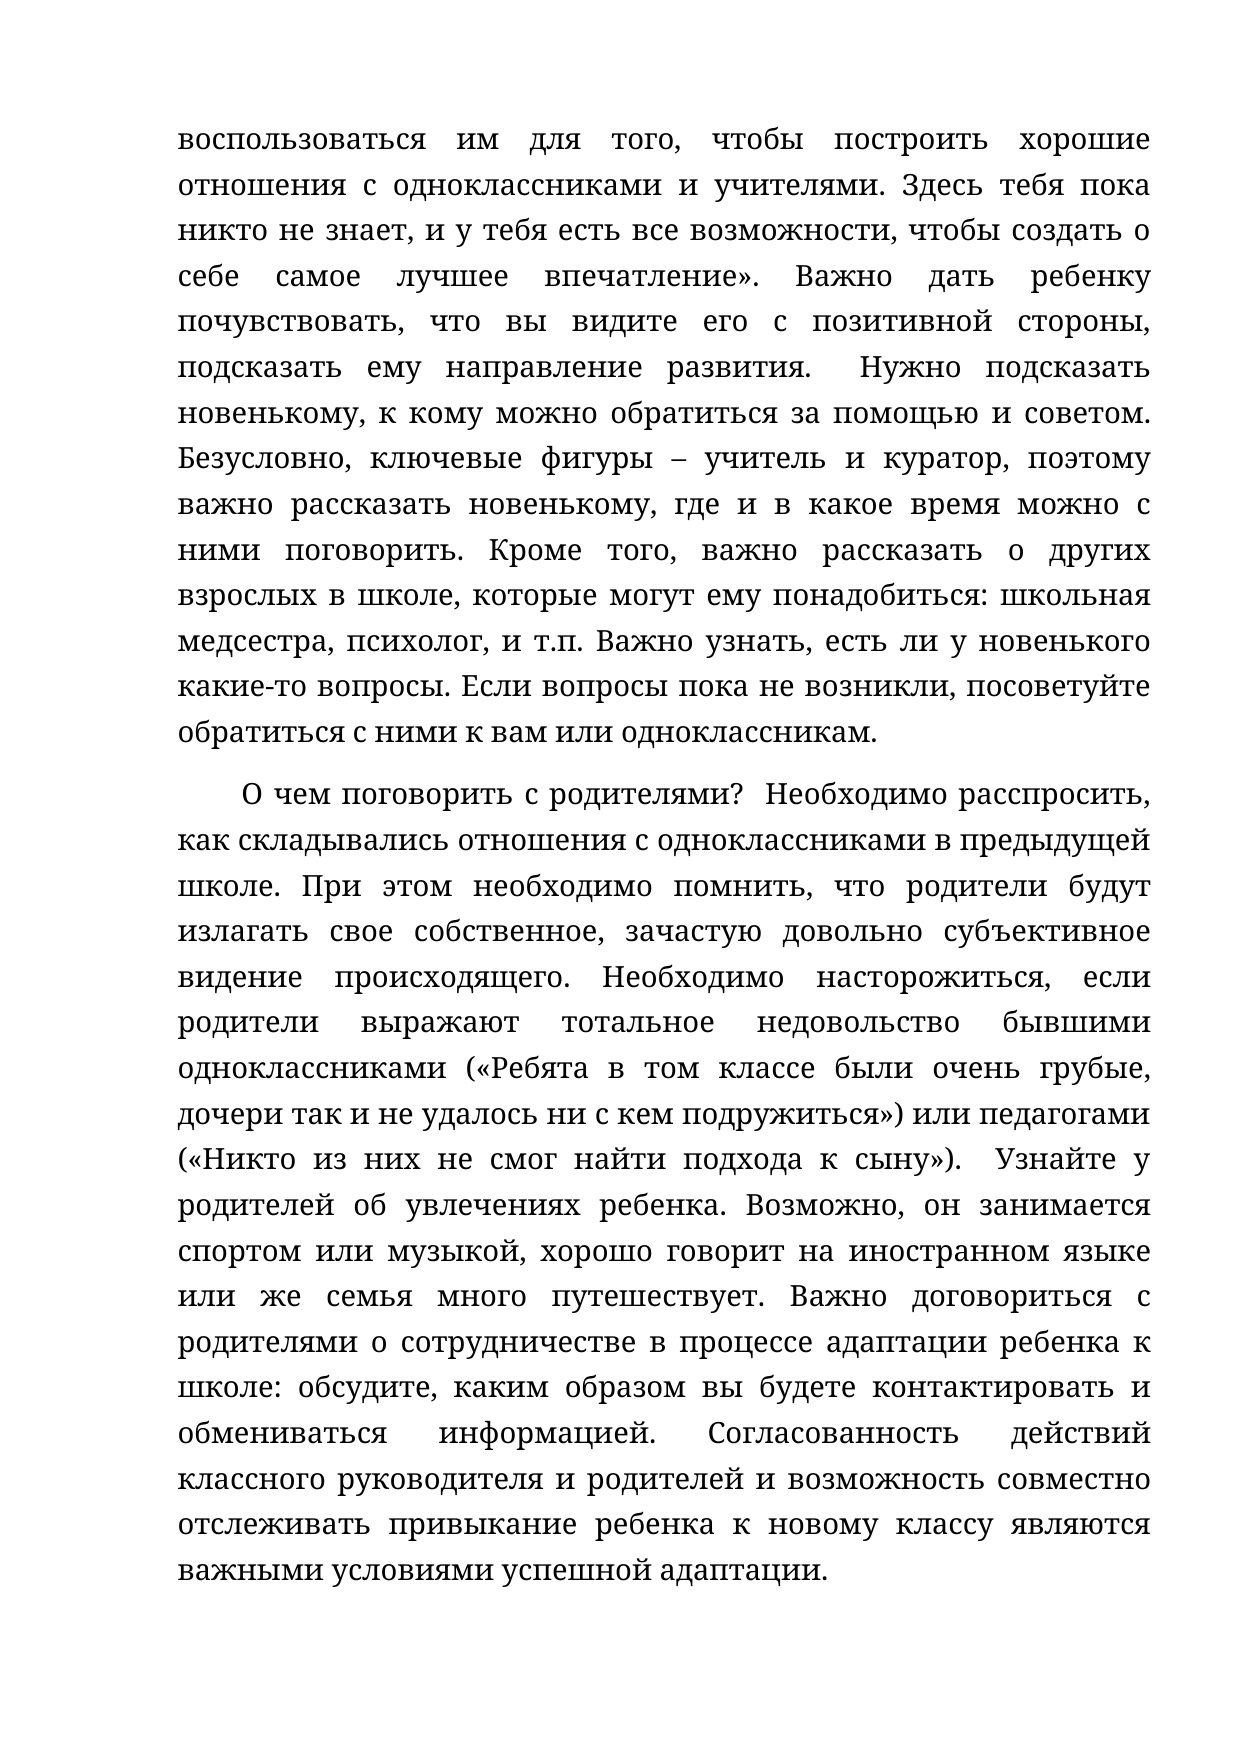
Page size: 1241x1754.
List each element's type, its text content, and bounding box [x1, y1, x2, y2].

text О чем поговорить с родителями? Необходимо расспросить, как складывались отношения с одноклассниками в предыдущей школе. При этом необходимо помнить, что родители будут излагать свое собственное, зачастую довольно субъективное видение происходящего. Необходимо насторожиться, если родители выражают тотальное недовольство бывшими одноклассниками («Ребята в том классе были очень грубые, дочери так и не удалось ни с кем подружиться») или педагогами («Никто из них не смог найти подхода к сыну»). Узнайте у родителей об увлечениях ребенка. Возможно, он занимается спортом или музыкой, хорошо говорит на иностранном языке или же семья много путешествует. Важно договориться с родителями о сотрудничестве в процессе адаптации ребенка к школе: обсудите, каким образом вы будете контактировать и обмениваться информацией. Согласованность действий классного руководителя и родителей и возможность совместно отслеживать привыкание ребенка к новому классу являются важными условиями успешной адаптации. [177, 773, 1152, 1589]
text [177, 118, 1152, 751]
